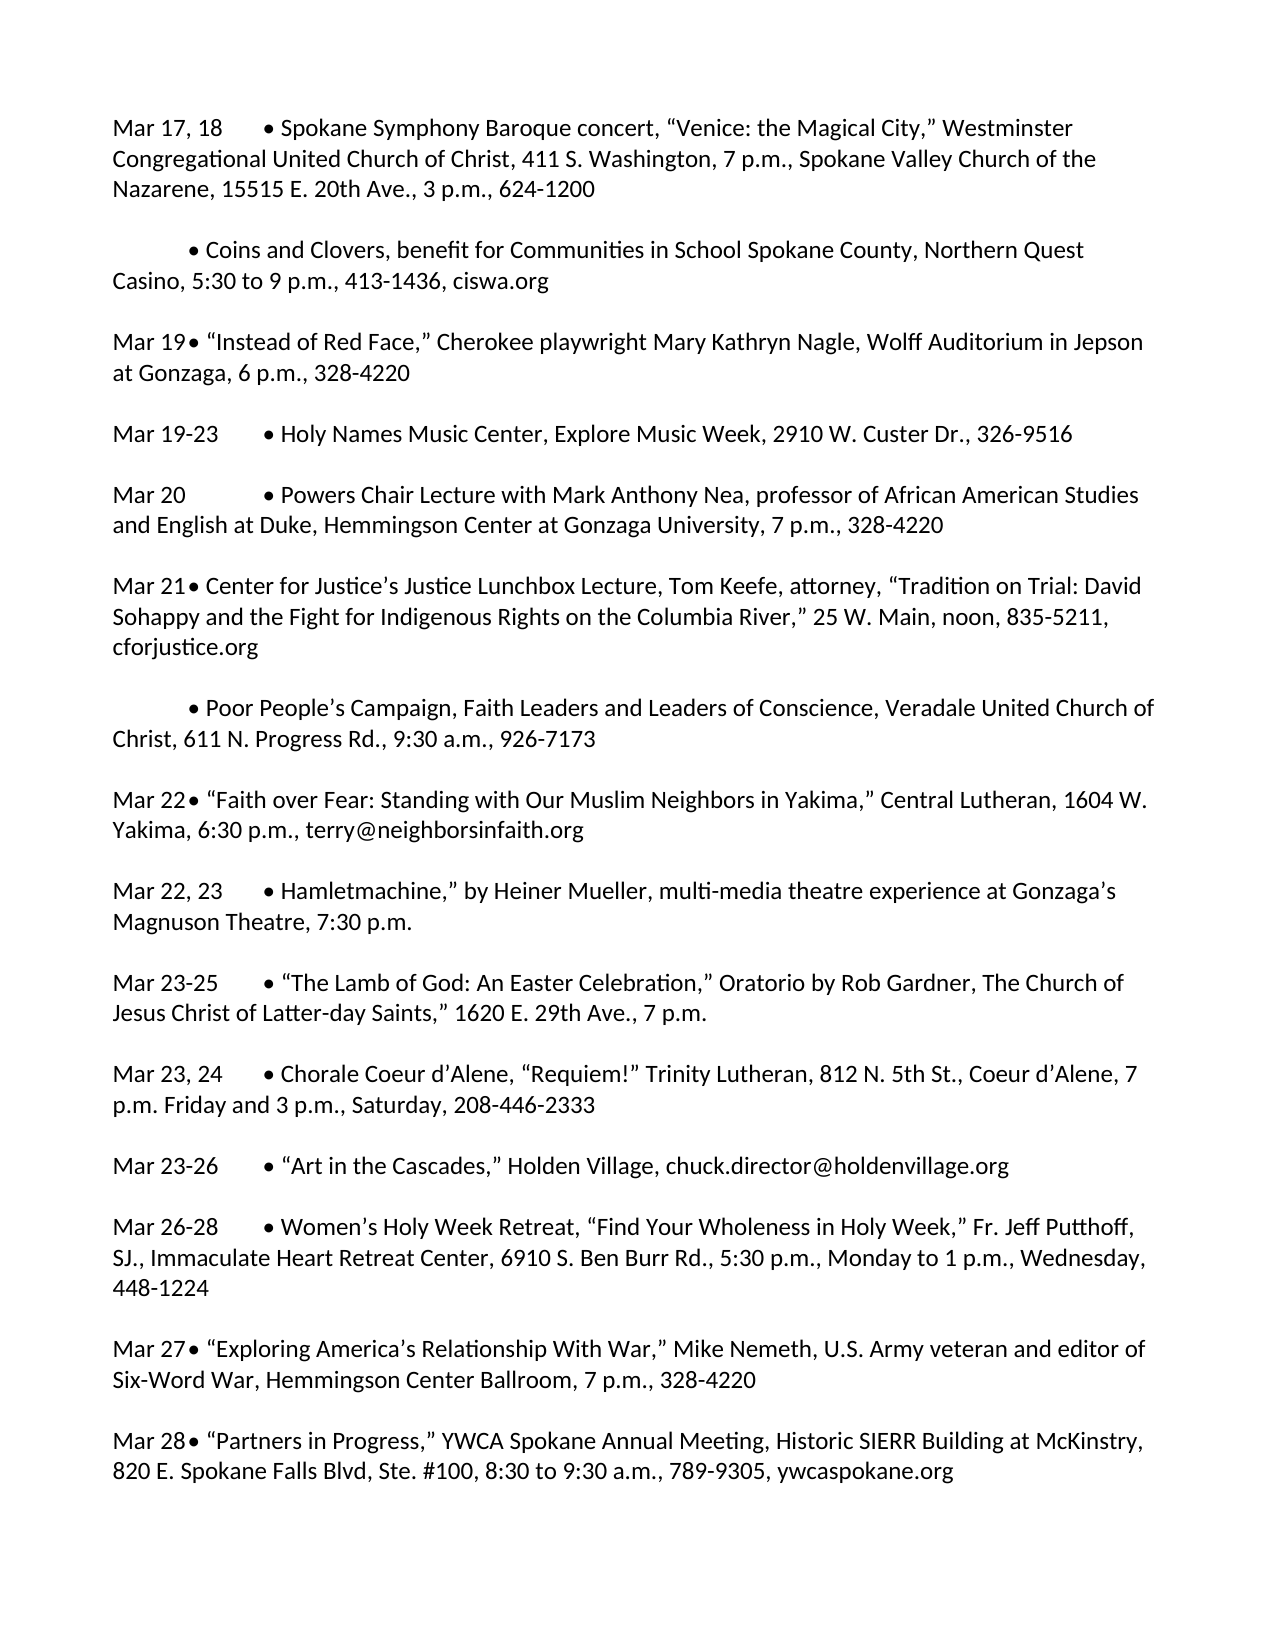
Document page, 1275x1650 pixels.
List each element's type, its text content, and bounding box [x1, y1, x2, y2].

text Mar 23-25 • “The Lamb of God: An Easter Celebration,” Oratorio by Rob Gardner, The Church of Jesus Christ of Latter-day Saints,” 1620 E. 29th Ave., 7 p.m. [112, 967, 1162, 1028]
text • Poor People’s Campaign, Faith Leaders and Leaders of Conscience, Veradale United Church of Christ, 611 N. Progress Rd., 9:30 a.m., 926-7173 [112, 692, 1162, 753]
text • Coins and Clovers, benefit for Communities in School Spokane County, Northern Quest Casino, 5:30 to 9 p.m., 413-1436, ciswa.org [112, 234, 1162, 296]
text Mar 19-23 • Holy Names Music Center, Explore Music Week, 2910 W. Custer Dr., 326-9516 [112, 418, 1162, 448]
text Mar 27 • “Exploring America’s Relationship With War,” Mike Nemeth, U.S. Army veteran and editor of Six-Word War, Hemmingson Center Ballroom, 7 p.m., 328-4220 [112, 1333, 1162, 1394]
text Mar 23-26 • “Art in the Cascades,” Holden Village, chuck.director@holdenvillage.org [112, 1150, 1162, 1181]
text Mar 21 • Center for Justice’s Justice Lunchbox Lecture, Tom Keefe, attorney, “Tradition on Trial: David Sohappy and the Fight for Indigenous Rights on the Columbia River,” 25 W. Main, noon, 835-5211, cforjustice.org [112, 570, 1162, 662]
text Mar 23, 24 • Chorale Coeur d’Alene, “Requiem!” Trinity Lutheran, 812 N. 5th St., Coeur d’Alene, 7 p.m. Friday and 3 p.m., Saturday, 208-446-2333 [112, 1059, 1162, 1120]
text Mar 20 • Powers Chair Lecture with Mark Anthony Nea, professor of African American Studies and English at Duke, Hemmingson Center at Gonzaga University, 7 p.m., 328-4220 [112, 479, 1162, 540]
text Mar 22, 23 • Hamletmachine,” by Heiner Mueller, multi-media theatre experience at Gonzaga’s Magnuson Theatre, 7:30 p.m. [112, 876, 1162, 937]
text Mar 19 • “Instead of Red Face,” Cherokee playwright Mary Kathryn Nagle, Wolff Auditorium in Jepson at Gonzaga, 6 p.m., 328-4220 [112, 326, 1162, 387]
text Mar 26-28 • Women’s Holy Week Retreat, “Find Your Wholeness in Holy Week,” Fr. Jeff Putthoff, SJ., Immaculate Heart Retreat Center, 6910 S. Ben Burr Rd., 5:30 p.m., Monday to 1 p.m., Wednesday, 448-1224 [112, 1211, 1162, 1303]
text Mar 17, 18 • Spokane Symphony Baroque concert, “Venice: the Magical City,” Westminster Congregational United Church of Christ, 411 S. Washington, 7 p.m., Spokane Valley Church of the Nazarene, 15515 E. 20th Ave., 3 p.m., 624-1200 [112, 112, 1162, 204]
text Mar 28 • “Partners in Progress,” YWCA Spokane Annual Meeting, Historic SIERR Building at McKinstry, 820 E. Spokane Falls Blvd, Ste. #100, 8:30 to 9:30 a.m., 789-9305, ywcaspokane.org [112, 1425, 1162, 1486]
text Mar 22 • “Faith over Fear: Standing with Our Muslim Neighbors in Yakima,” Central Lutheran, 1604 W. Yakima, 6:30 p.m., terry@neighborsinfaith.org [112, 784, 1162, 845]
